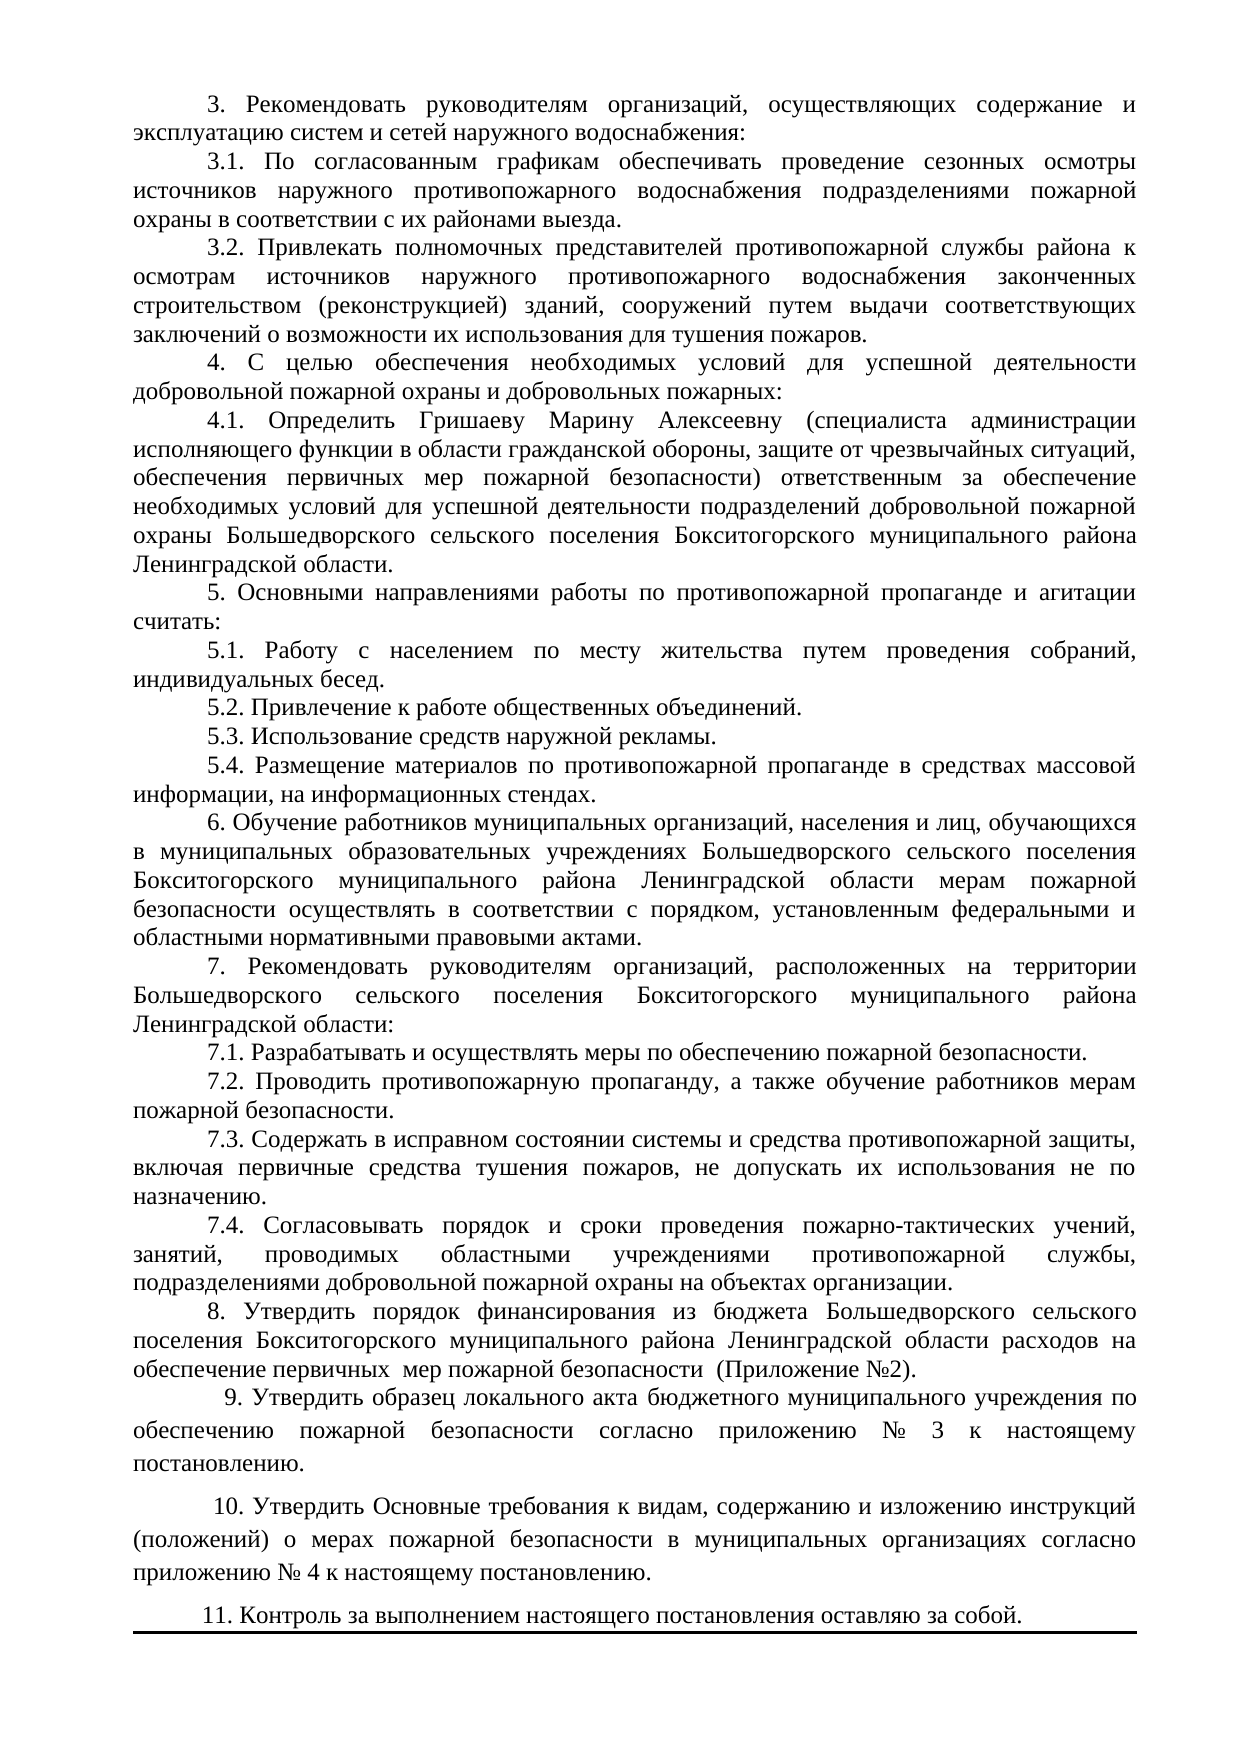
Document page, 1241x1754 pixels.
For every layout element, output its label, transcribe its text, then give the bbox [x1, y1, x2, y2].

text 5.3. Использование средств наружной рекламы. [133, 721, 1137, 750]
text 4.1. Определить Гришаеву Марину Алексеевну (специалиста администрации исполняющего функции в области гражданской обороны, защите от чрезвычайных ситуаций, обеспечения первичных мер пожарной безопасности) ответственным за обеспечение необходимых условий для успешной деятельности подразделений добровольной пожарной охраны Большедворского сельского поселения Бокситогорского муниципального района Ленинградской области. [133, 405, 1137, 577]
text 7.3. Содержать в исправном состоянии системы и средства противопожарной защиты, включая первичные средства тушения пожаров, не допускать их использования не по назначению. [133, 1124, 1137, 1210]
text 8. Утвердить порядок финансирования из бюджета Большедворского сельского поселения Бокситогорского муниципального района Ленинградской области расходов на обеспечение первичных мер пожарной безопасности (Приложение №2). [133, 1296, 1137, 1382]
text 3.2. Привлекать полномочных представителей противопожарной службы района к осмотрам источников наружного противопожарного водоснабжения законченных строительством (реконструкцией) зданий, сооружений путем выдачи соответствующих заключений о возможности их использования для тушения пожаров. [133, 232, 1137, 347]
text 5. Основными направлениями работы по противопожарной пропаганде и агитации считать: [133, 577, 1137, 635]
text 5.1. Работу с населением по месту жительства путем проведения собраний, индивидуальных бесед. [133, 635, 1137, 692]
text 7. Рекомендовать руководителям организаций, расположенных на территории Большедворского сельского поселения Бокситогорского муниципального района Ленинградской области: [133, 951, 1137, 1037]
text 7.1. Разрабатывать и осуществлять меры по обеспечению пожарной безопасности. [133, 1037, 1137, 1066]
text 3. Рекомендовать руководителям организаций, осуществляющих содержание и эксплуатацию систем и сетей наружного водоснабжения: [133, 89, 1137, 146]
text 4. С целью обеспечения необходимых условий для успешной деятельности добровольной пожарной охраны и добровольных пожарных: [133, 347, 1137, 405]
text 5.2. Привлечение к работе общественных объединений. [133, 692, 1137, 721]
text 3.1. По согласованным графикам обеспечивать проведение сезонных осмотры источников наружного противопожарного водоснабжения подразделениями пожарной охраны в соответствии с их районами выезда. [133, 146, 1137, 232]
text 5.4. Размещение материалов по противопожарной пропаганде в средствах массовой информации, на информационных стендах. [133, 750, 1137, 807]
text 7.4. Согласовывать порядок и сроки проведения пожарно-тактических учений, занятий, проводимых областными учреждениями противопожарной службы, подразделениями добровольной пожарной охраны на объектах организации. [133, 1210, 1137, 1296]
text 6. Обучение работников муниципальных организаций, населения и лиц, обучающихся в муниципальных образовательных учреждениях Большедворского сельского поселения Бокситогорского муниципального района Ленинградской области мерам пожарной безопасности осуществлять в соответствии с порядком, установленным федеральными и областными нормативными правовыми актами. [133, 807, 1137, 951]
text 7.2. Проводить противопожарную пропаганду, а также обучение работников мерам пожарной безопасности. [133, 1066, 1137, 1124]
text 11. Контроль за выполнением настоящего постановления оставляю за собой. [133, 1601, 1137, 1631]
text 9. Утвердить образец локального акта бюджетного муниципального учреждения по обеспечению пожарной безопасности согласно приложению № 3 к настоящему постановлению. [133, 1382, 1137, 1477]
text 10. Утвердить Основные требования к видам, содержанию и изложению инструкций (положений) о мерах пожарной безопасности в муниципальных организациях согласно приложению № 4 к настоящему постановлению. [133, 1491, 1137, 1586]
